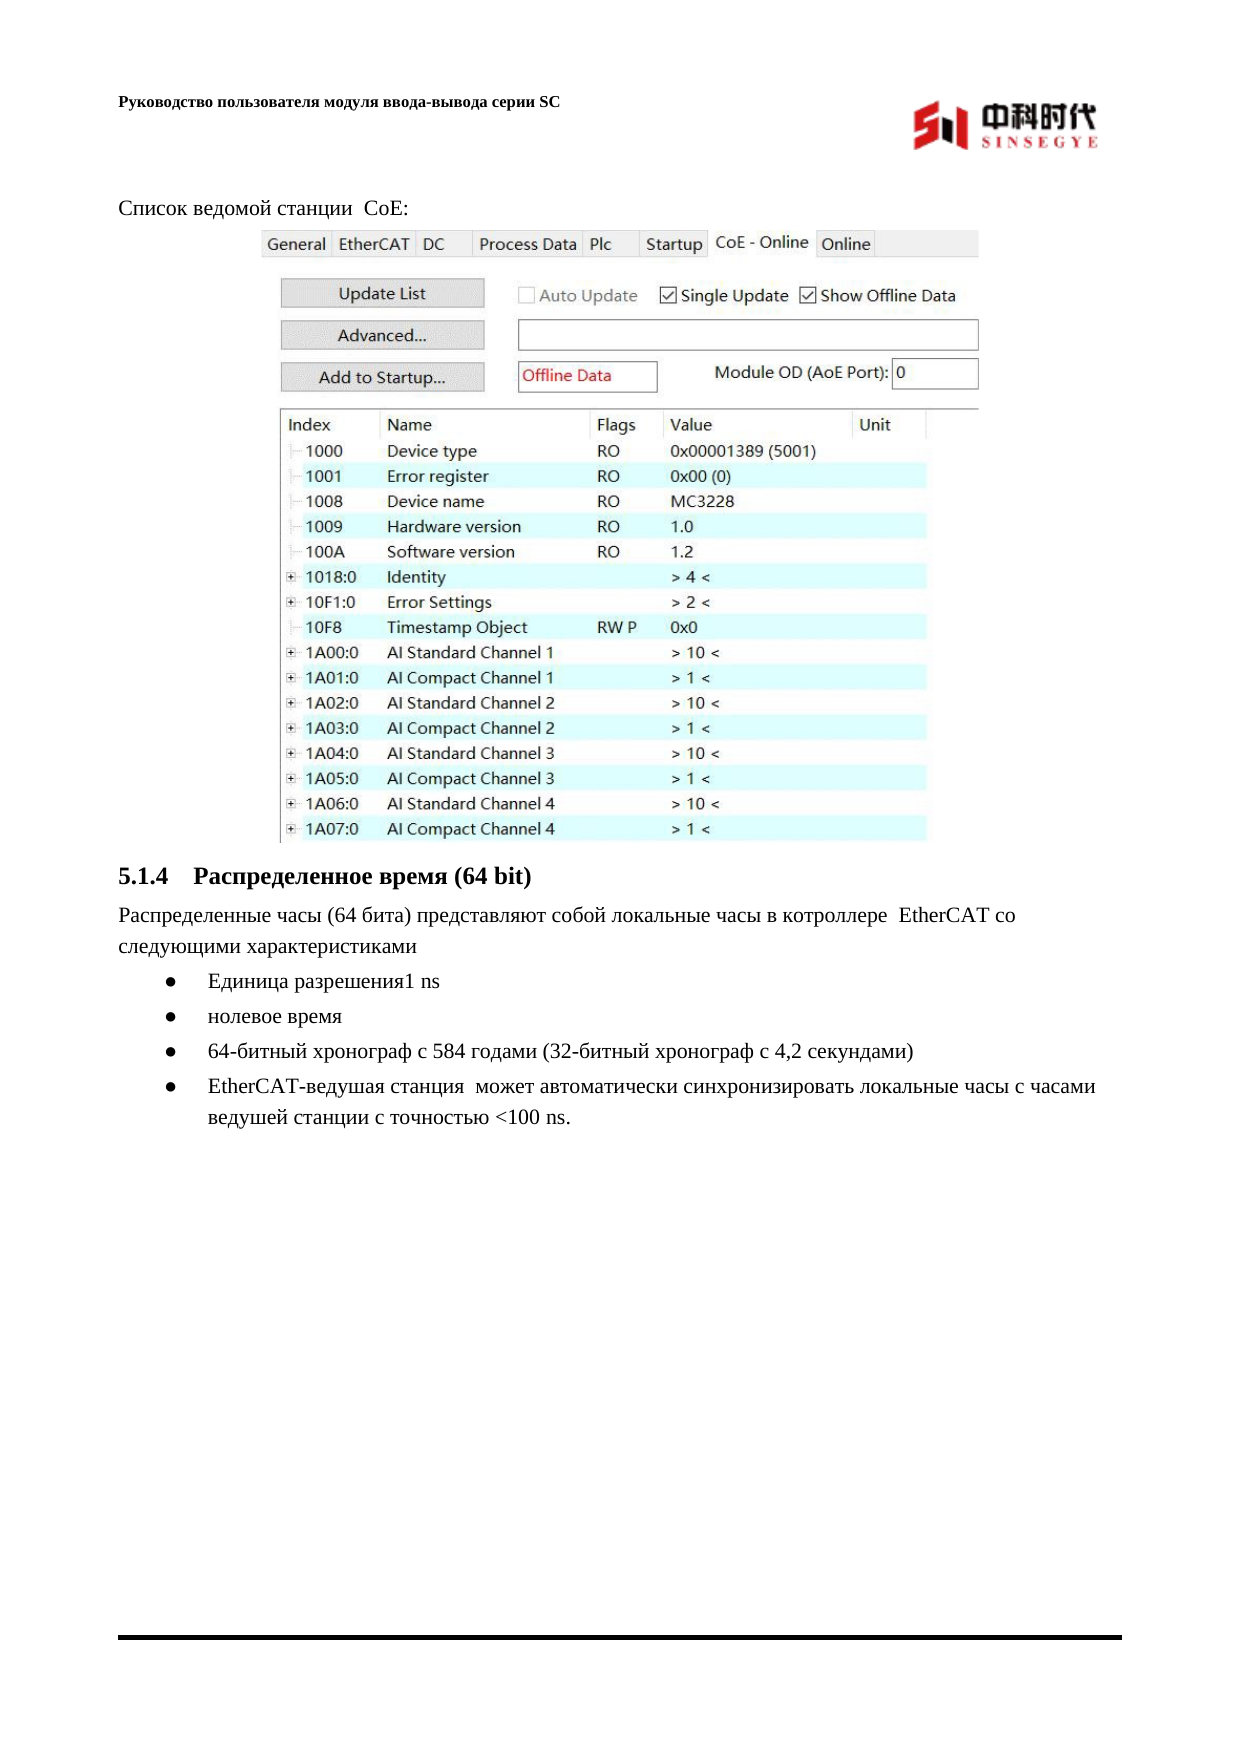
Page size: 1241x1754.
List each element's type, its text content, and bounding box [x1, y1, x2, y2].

text ● EtherCAT-ведушая станция может автоматически синхронизировать локальные часы с часами ведушей станции с точностью <100 ns. [164, 1073, 1122, 1129]
text ● 64-битный хронограф с 584 годами (32-битный хронограф с 4,2 секундами) [164, 1038, 1122, 1063]
picture [261, 230, 979, 843]
subtitle 5.1.4 Распределенное время (64 bit) [118, 861, 1122, 890]
text Список ведомой станции CoE: [118, 195, 1122, 221]
text ● Единица разрешения1 ns [164, 968, 1122, 993]
text Распределенные часы (64 бита) представляют собой локальные часы в котроллере EtherCAT со следующими характеристиками [118, 902, 1122, 958]
text ● нолевое время [164, 1003, 1122, 1028]
